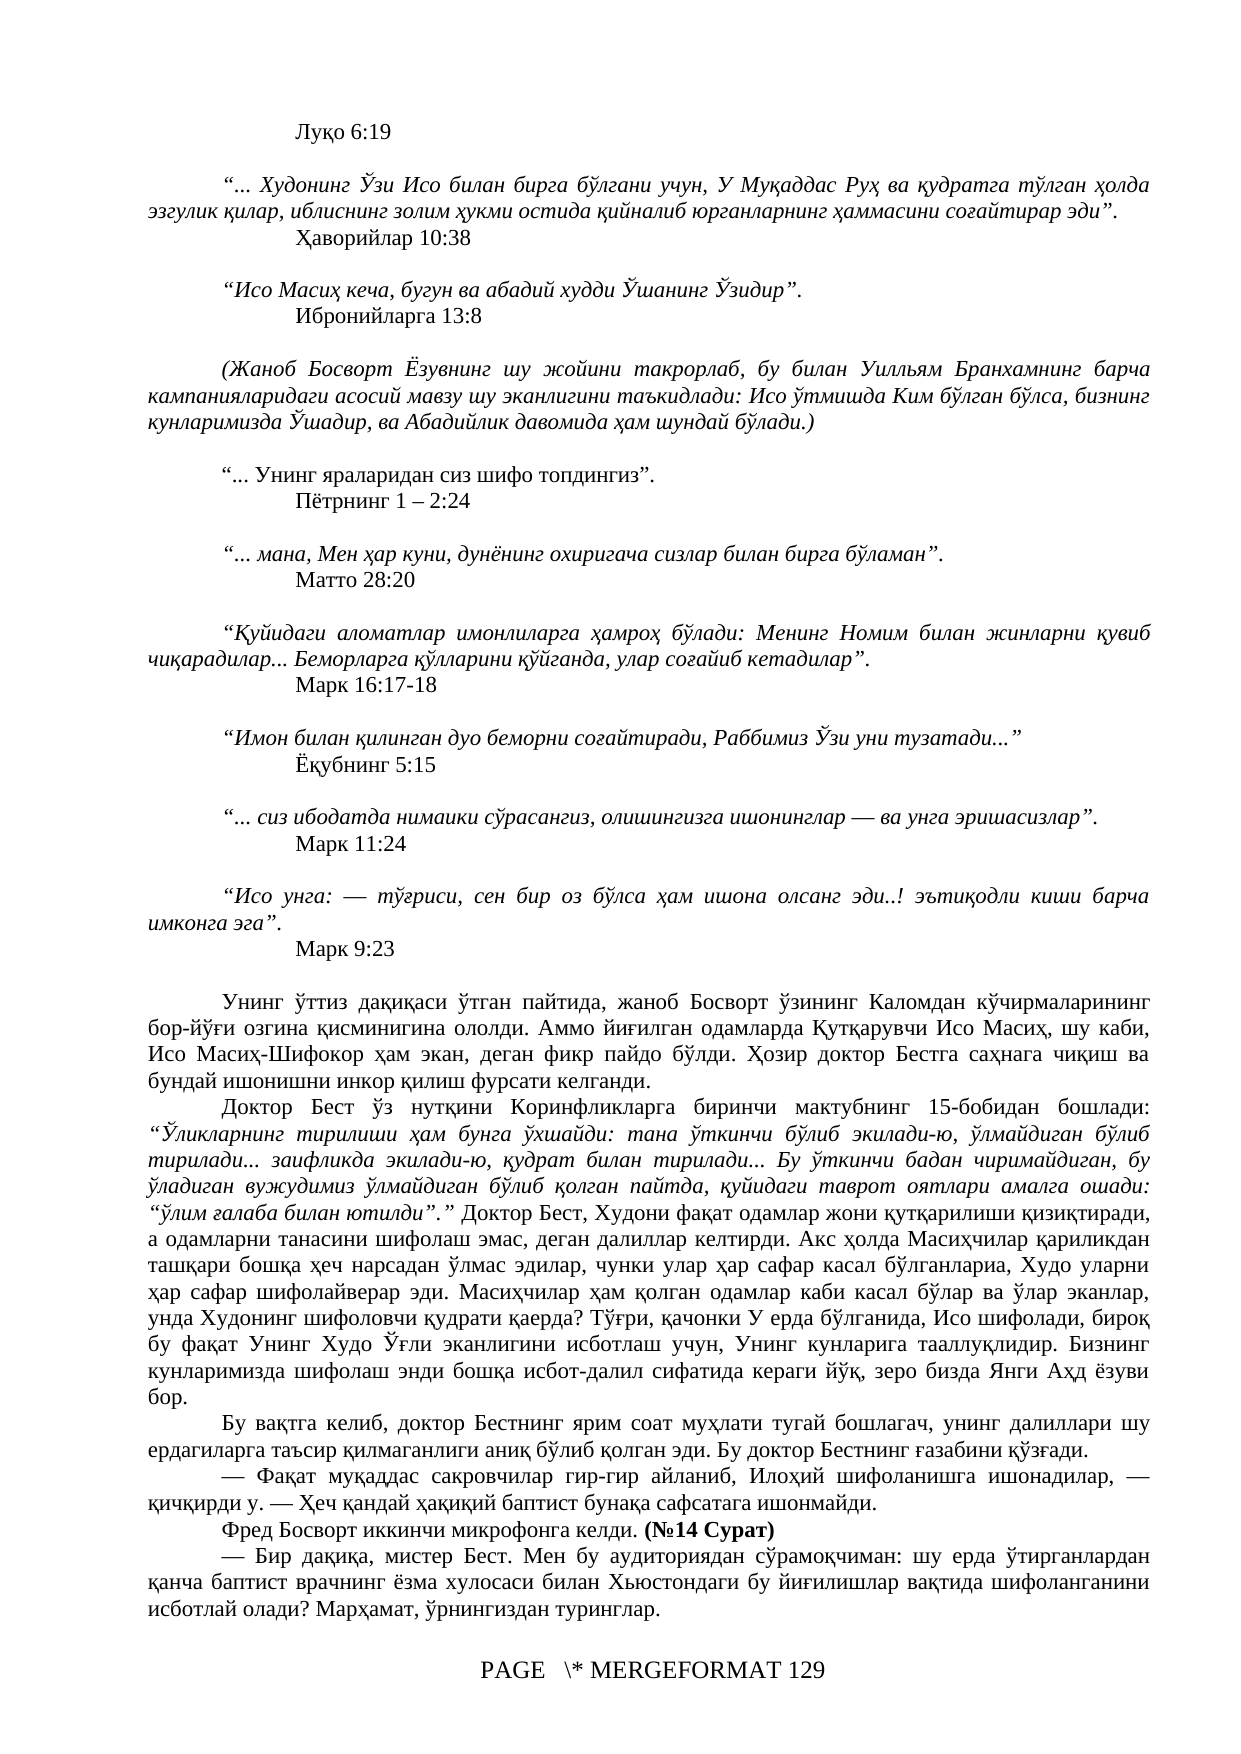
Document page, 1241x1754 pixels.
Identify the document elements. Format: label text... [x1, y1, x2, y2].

text ― Фақат муқаддас сакровчилар гир-гир айланиб, Илоҳий шифоланишга ишонадилар, ― қичқирди у. ― Ҳеч қандай ҳақиқий баптист бунақа сафсатага ишонмайди. [148, 1462, 1152, 1516]
text Ҳаворийлар 10:38 [148, 223, 1152, 250]
text Ёқубнинг 5:15 [148, 751, 1152, 777]
text Ибронийларга 13:8 [148, 303, 1152, 329]
text “... Унинг яраларидан сиз шифо топдингиз”. [148, 461, 1152, 487]
text Фред Босворт иккинчи микрофонга келди. (№14 Сурат) [148, 1516, 1152, 1542]
text Пётрнинг 1 – 2:24 [148, 487, 1152, 513]
text ― Бир дақиқа, мистер Бест. Мен бу аудиториядан сўрамоқчиман: шу ерда ўтирганлардан қанча баптист врачнинг ёзма хулосаси билан Хьюстондаги бу йиғилишлар вақтида шифоланганини исботлай олади? Марҳамат, ўрнингиздан туринглар. [148, 1542, 1152, 1621]
text (Жаноб Босворт Ёзувнинг шу жойини такрорлаб, бу билан Уилльям Бранхамнинг барча кампанияларидаги асосий мавзу шу эканлигини таъкидлади: Исо ўтмишда Ким бўлган бўлса, бизнинг кунларимизда Ўшадир, ва Абадийлик давомида ҳам шундай бўлади.) [148, 355, 1152, 434]
text Доктор Бест ўз нутқини Коринфликларга биринчи мактубнинг 15-бобидан бошлади: “Ўликларнинг тирилиши ҳам бунга ўхшайди: тана ўткинчи бўлиб экилади-ю, ўлмайдиган бўлиб тирилади... заифликда экилади-ю, қудрат билан тирилади... Бу ўткинчи бадан чиримайдиган, бу ўладиган вужудимиз ўлмайдиган бўлиб қолган пайтда, қуйидаги таврот оятлари амалга ошади: “ўлим ғалаба билан ютилди”.” Доктор Бест, Худони фақат одамлар жони қутқарилиши қизиқтиради, а одамларни танасини шифолаш эмас, деган далиллар келтирди. Акс ҳолда Масиҳчилар қариликдан ташқари бошқа ҳеч нарсадан ўлмас эдилар, чунки улар ҳар сафар касал бўлганлариа, Худо уларни ҳар сафар шифолайверар эди. Масиҳчилар ҳам қолган одамлар каби касал бўлар ва ўлар эканлар, унда Худонинг шифоловчи қудрати қаерда? Тўғри, қачонки У ерда бўлганида, Исо шифолади, бироқ бу фақат Унинг Худо Ўғли эканлигини исботлаш учун, Унинг кунларига тааллуқлидир. Бизнинг кунларимизда шифолаш энди бошқа исбот-далил сифатида кераги йўқ, зеро бизда Янги Аҳд ёзуви бор. [148, 1093, 1152, 1409]
text “Исо унга: ― тўғриси, сен бир оз бўлса ҳам ишона олсанг эди..! эътиқодли киши барча имконга эга”. [148, 882, 1152, 935]
text “Имон билан қилинган дуо беморни соғайтиради, Раббимиз Ўзи уни тузатади...” [148, 724, 1152, 751]
text Бу вақтга келиб, доктор Бестнинг ярим соат муҳлати тугай бошлагач, унинг далиллари шу ердагиларга таъсир қилмаганлиги аниқ бўлиб қолган эди. Бу доктор Бестнинг ғазабини қўзғади. [148, 1409, 1152, 1462]
text “Қуйидаги аломатлар имонлиларга ҳамроҳ бўлади: Менинг Номим билан жинларни қувиб чиқарадилар... Беморларга қўлларини қўйганда, улар соғайиб кетадилар”. [148, 619, 1152, 672]
text “... Худонинг Ўзи Исо билан бирга бўлгани учун, У Муқаддас Руҳ ва қудратга тўлган ҳолда эзгулик қилар, иблиснинг золим ҳукми остида қийналиб юрганларнинг ҳаммасини соғайтирар эди”. [148, 171, 1152, 223]
text Унинг ўттиз дақиқаси ўтган пайтида, жаноб Босворт ўзининг Каломдан кўчирмаларининг бор-йўғи озгина қисминигина ололди. Аммо йиғилган одамларда Қутқарувчи Исо Масиҳ, шу каби, Исо Масиҳ-Шифокор ҳам экан, деган фикр пайдо бўлди. Ҳозир доктор Бестга саҳнага чиқиш ва бундай ишонишни инкор қилиш фурсати келганди. [148, 988, 1152, 1093]
text Луқо 6:19 [148, 118, 1152, 144]
text “Исо Масиҳ кеча, бугун ва абадий худди Ўшанинг Ўзидир”. [148, 276, 1152, 303]
text “... мана, Мен ҳар куни, дунёнинг охиригача сизлар билан бирга бўламан”. [148, 540, 1152, 566]
text Марк 11:24 [148, 830, 1152, 856]
text Матто 28:20 [148, 566, 1152, 592]
text “... сиз ибодатда нимаики сўрасангиз, олишингизга ишонинглар ― ва унга эришасизлар”. [148, 803, 1152, 830]
text Марк 9:23 [148, 935, 1152, 961]
text Марк 16:17-18 [148, 672, 1152, 698]
